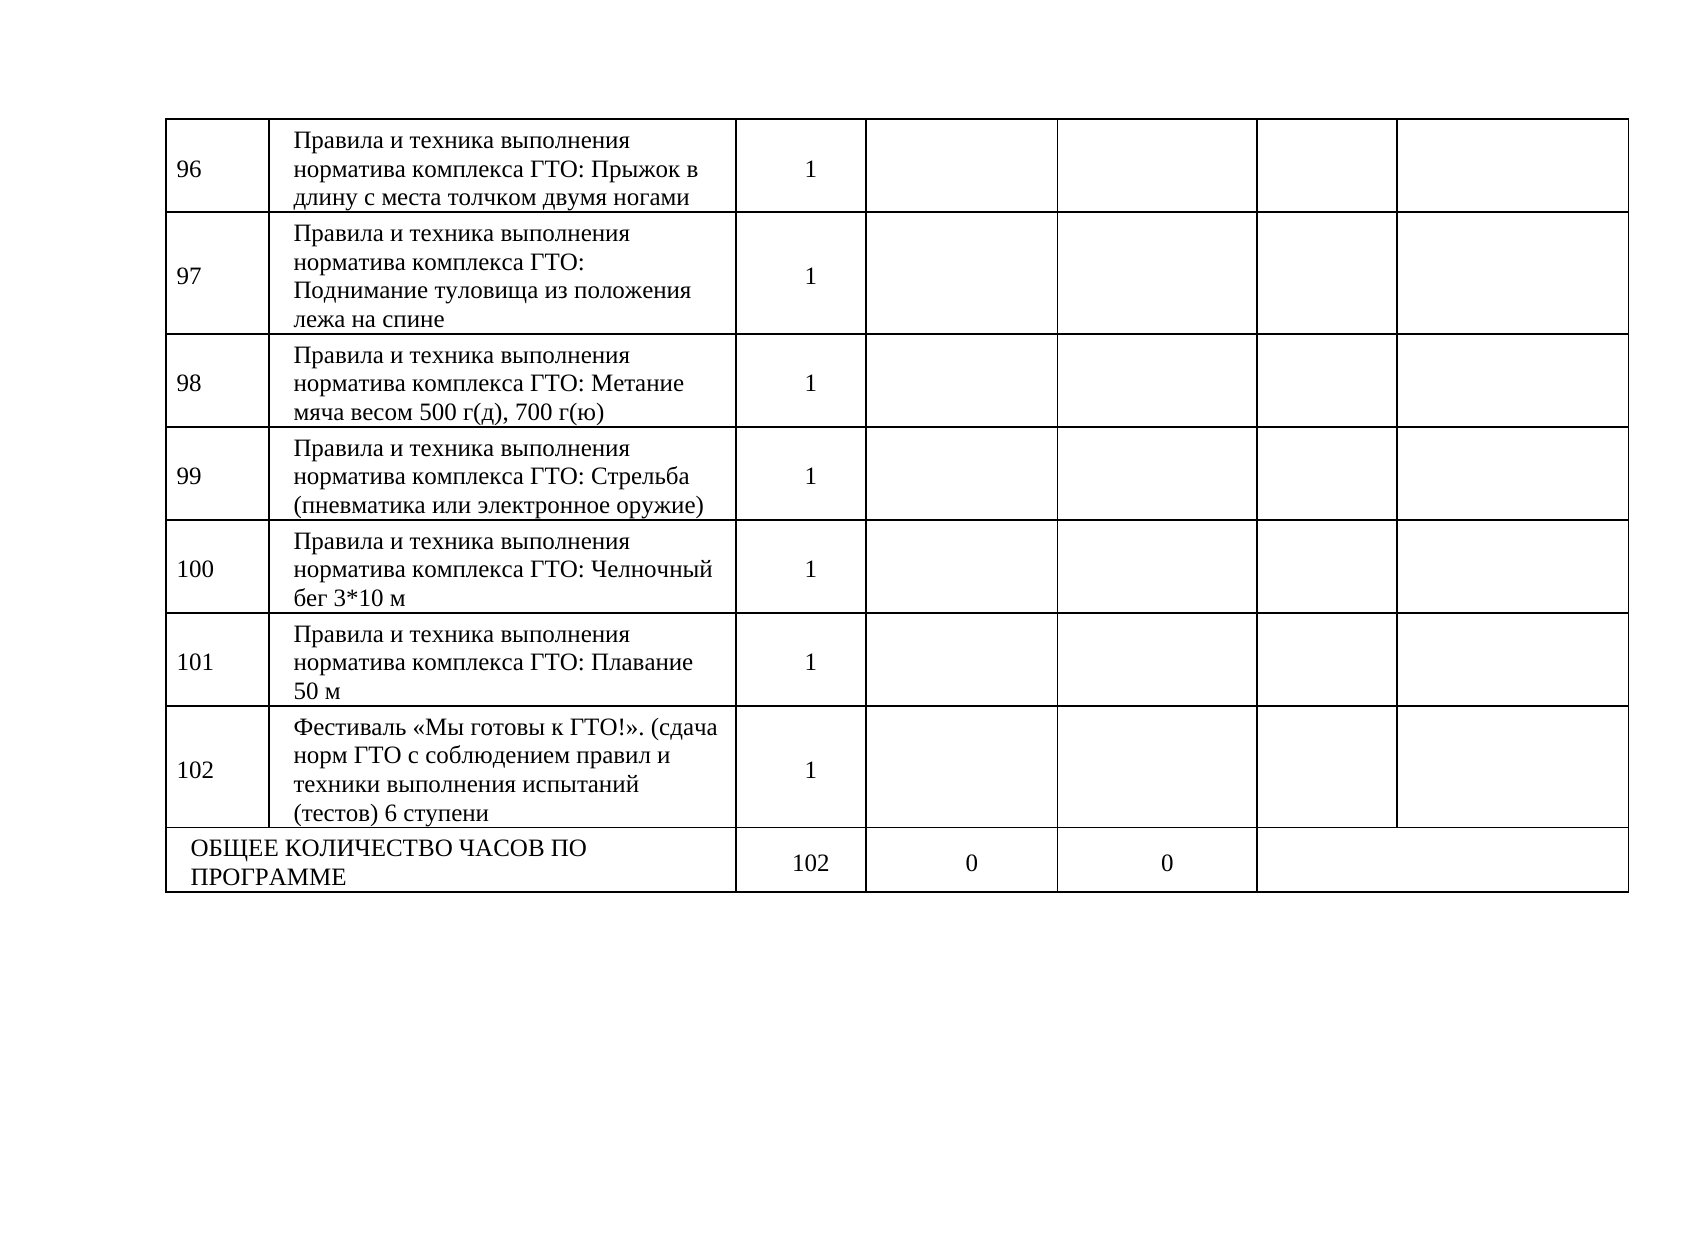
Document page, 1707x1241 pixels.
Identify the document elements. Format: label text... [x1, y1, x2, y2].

table_cell [867, 707, 1057, 827]
table_cell 1 [737, 521, 865, 612]
table_cell 100 [167, 521, 268, 612]
table_cell ОБЩЕЕ КОЛИЧЕСТВО ЧАСОВ ПО ПРОГРАММЕ [167, 828, 735, 891]
table_cell [867, 335, 1057, 426]
table_cell 98 [167, 335, 268, 426]
table_cell [1258, 213, 1396, 333]
table_cell [1058, 335, 1256, 426]
table_cell [1398, 335, 1628, 426]
table_cell [867, 120, 1057, 211]
table_cell [1398, 707, 1628, 827]
table_cell Правила и техника выполнения норматива комплекса ГТО: Стрельба (пневматика или электронное оружие) [270, 428, 735, 519]
table_cell [1398, 213, 1628, 333]
table_cell [1058, 120, 1256, 211]
table_cell Правила и техника выполнения норматива комплекса ГТО: Челночный бег 3*10 м [270, 521, 735, 612]
table_cell 101 [167, 614, 268, 705]
table_cell [1258, 707, 1396, 827]
table_cell Правила и техника выполнения норматива комплекса ГТО: Метание мяча весом 500 г(д), 700 г(ю) [270, 335, 735, 426]
table_cell [1398, 120, 1628, 211]
table_cell 1 [737, 120, 865, 211]
table_cell [1058, 707, 1256, 827]
table_cell [1398, 428, 1628, 519]
table_cell 102 [737, 828, 865, 891]
table_cell [867, 521, 1057, 612]
table_cell [1058, 428, 1256, 519]
table_cell 1 [737, 213, 865, 333]
table_cell [1258, 335, 1396, 426]
table_cell 96 [167, 120, 268, 211]
table_cell 0 [1058, 828, 1256, 891]
table_cell 1 [737, 614, 865, 705]
table_cell Правила и техника выполнения норматива комплекса ГТО: Плавание 50 м [270, 614, 735, 705]
table_cell 102 [167, 707, 268, 827]
table_cell 1 [737, 335, 865, 426]
table_cell [1398, 521, 1628, 612]
table_cell 99 [167, 428, 268, 519]
table_cell [1258, 120, 1396, 211]
table_cell [1398, 614, 1628, 705]
table_cell 97 [167, 213, 268, 333]
table_cell [867, 213, 1057, 333]
table_cell 0 [867, 828, 1057, 891]
table_cell [1258, 521, 1396, 612]
table_cell 1 [737, 707, 865, 827]
table_cell [1058, 614, 1256, 705]
table_cell Фестиваль «Мы готовы к ГТО!». (сдача норм ГТО с соблюдением правил и техники выполнения испытаний (тестов) 6 ступени [270, 707, 735, 827]
table_cell [1258, 428, 1396, 519]
table_cell [1258, 614, 1396, 705]
table_cell Правила и техника выполнения норматива комплекса ГТО: Прыжок в длину с места толчком двумя ногами [270, 120, 735, 211]
table_cell [867, 614, 1057, 705]
table_cell [1258, 828, 1628, 891]
table_cell [1058, 213, 1256, 333]
table_cell 1 [737, 428, 865, 519]
table_cell [867, 428, 1057, 519]
table_cell Правила и техника выполнения норматива комплекса ГТО: Поднимание туловища из положения лежа на спине [270, 213, 735, 333]
table_cell [1058, 521, 1256, 612]
